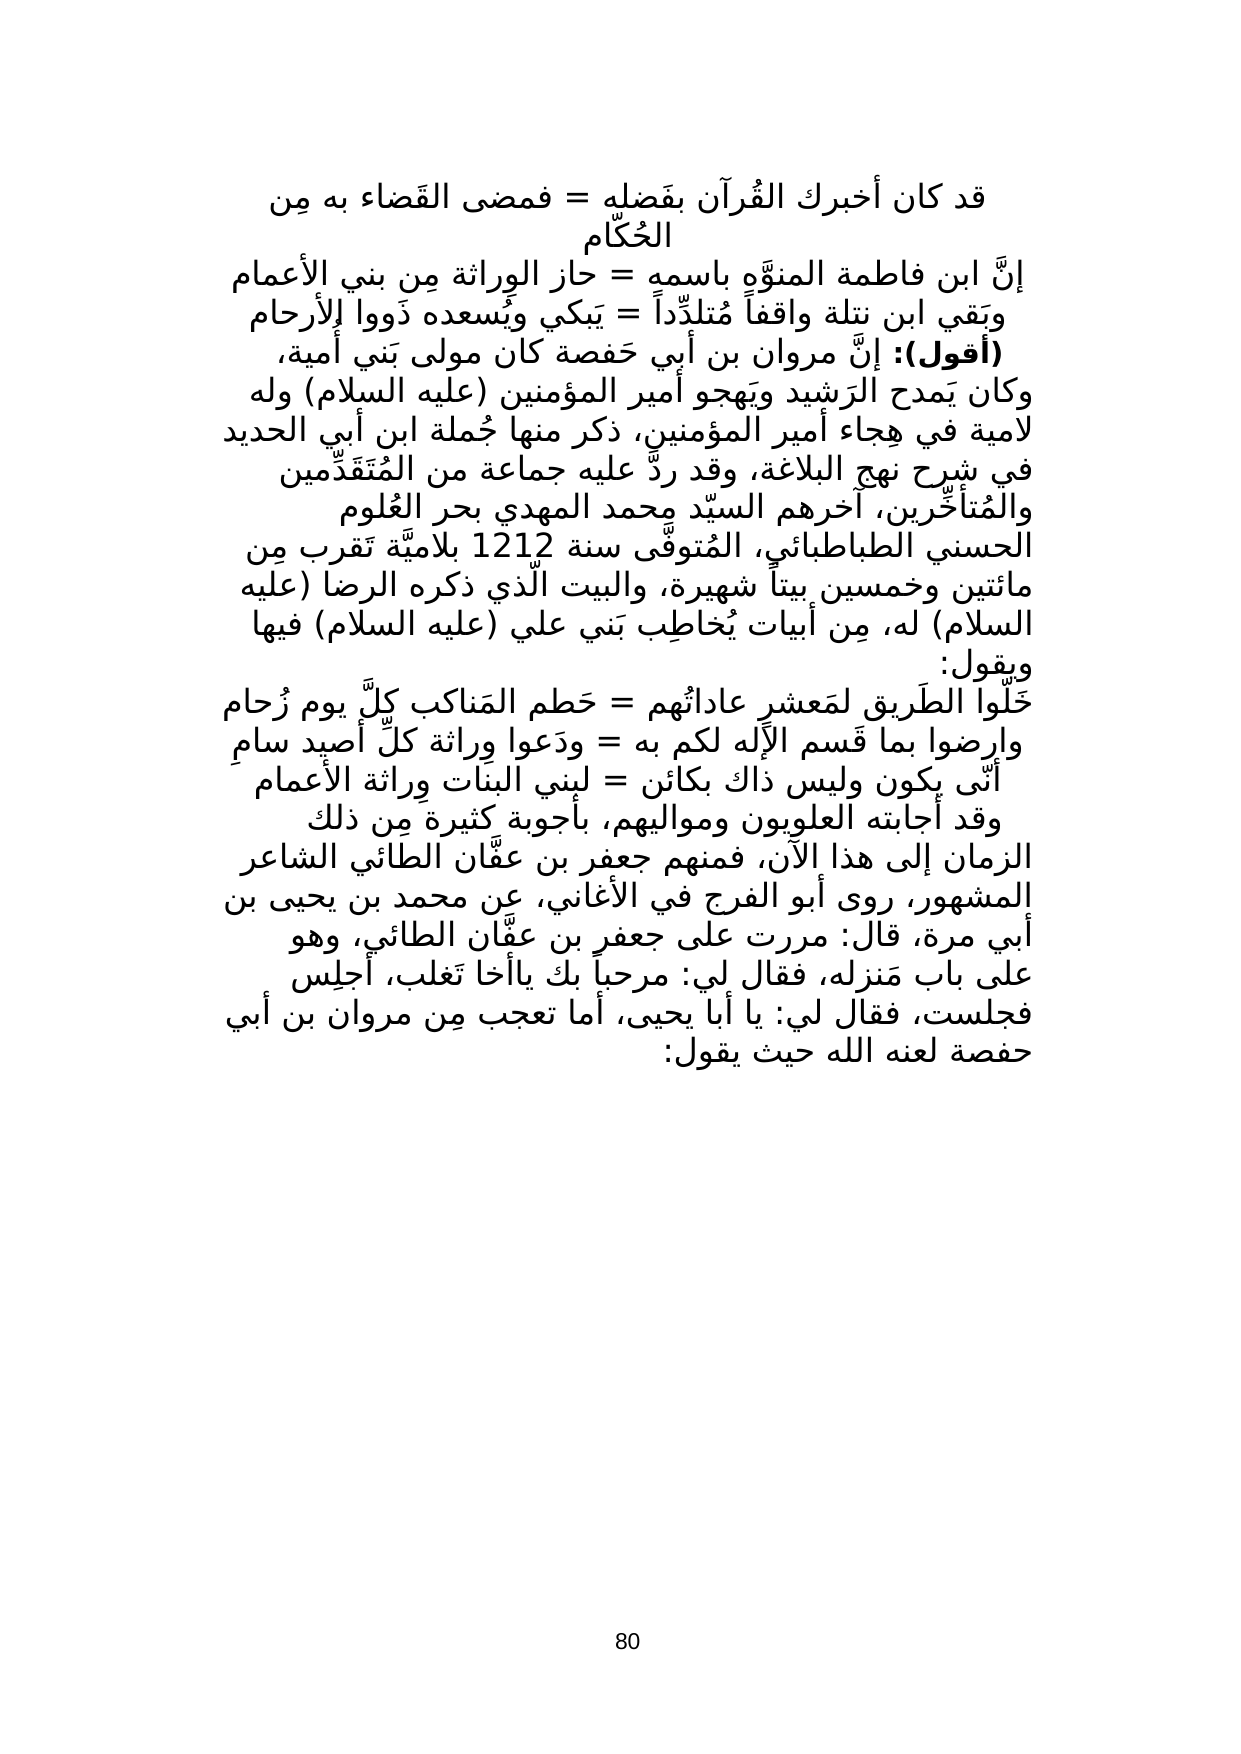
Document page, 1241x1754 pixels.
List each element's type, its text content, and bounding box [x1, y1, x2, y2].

text وقد أجابته العلويون ومواليهم، بأجوبة كثيرة مِن ذلك الزمان إلى هذا الآن، فمنهم جعفر بن عفَّان الطائي الشاعر المشهور، روى أبو الفرج في الأغاني، عن محمد بن يحيى بن أبي مرة، قال: مررت على جعفر بن عفَّان الطائي، وهو على باب مَنزله، فقال لي: مرحباً بك ياأخا تَغلب، أجلِس فجلست، فقال لي: يا أبا يحيى، أما تعجب مِن مروان بن أبي حفصة لعنه الله حيث يقول: [222, 799, 1033, 1071]
text إنَّ ابن فاطمة المنوَّه باسمه = حاز الوِراثة مِن بني الأعمام [222, 255, 1033, 294]
text قد كان أخبرك القُرآن بفَضله = فمضى القَضاء به مِن الحُكّام [222, 177, 1033, 255]
text وبَقي ابن نتلة واقفاً مُتلدِّداً = يَبكي ويُسعده ذَووا الأرحام [222, 294, 1033, 333]
text (أقول): إنَّ مروان بن أبي حَفصة كان مولى بَني أُمية، وكان يَمدح الرَشيد ويَهجو أمير المؤمنين (عليه السلام) وله لامية في هِجاء أمير المؤمنين، ذكر منها جُملة ابن أبي الحديد في شرح نهج البلاغة، وقد ردَّ عليه جماعة من المُتَقَدِّمين والمُتأخِّرين، آخرهم السيّد محمد المهدي بحر العُلوم الحسني الطباطبائي، المُتوفَّى سنة 1212 بلاميَّة تَقرب مِن مائتين وخمسين بيتاً شهيرة، والبيت الّذي ذكره الرضا (عليه السلام) له، مِن أبيات يُخاطِب بَني علي (عليه السلام) فيها ويقول: [222, 333, 1033, 682]
text أنّى يكون وليس ذاك بكائن = لبني البنات وِراثة الأعمام [222, 760, 1033, 799]
text خَلّوا الطَريق لمَعشرٍ عاداتُهم = حَطم المَناكب كلَّ يوم زُحام [222, 682, 1033, 721]
text وارضوا بما قَسم الإله لكم به = ودَعوا وِراثة كلِّ أصيد سامِ [222, 721, 1033, 760]
